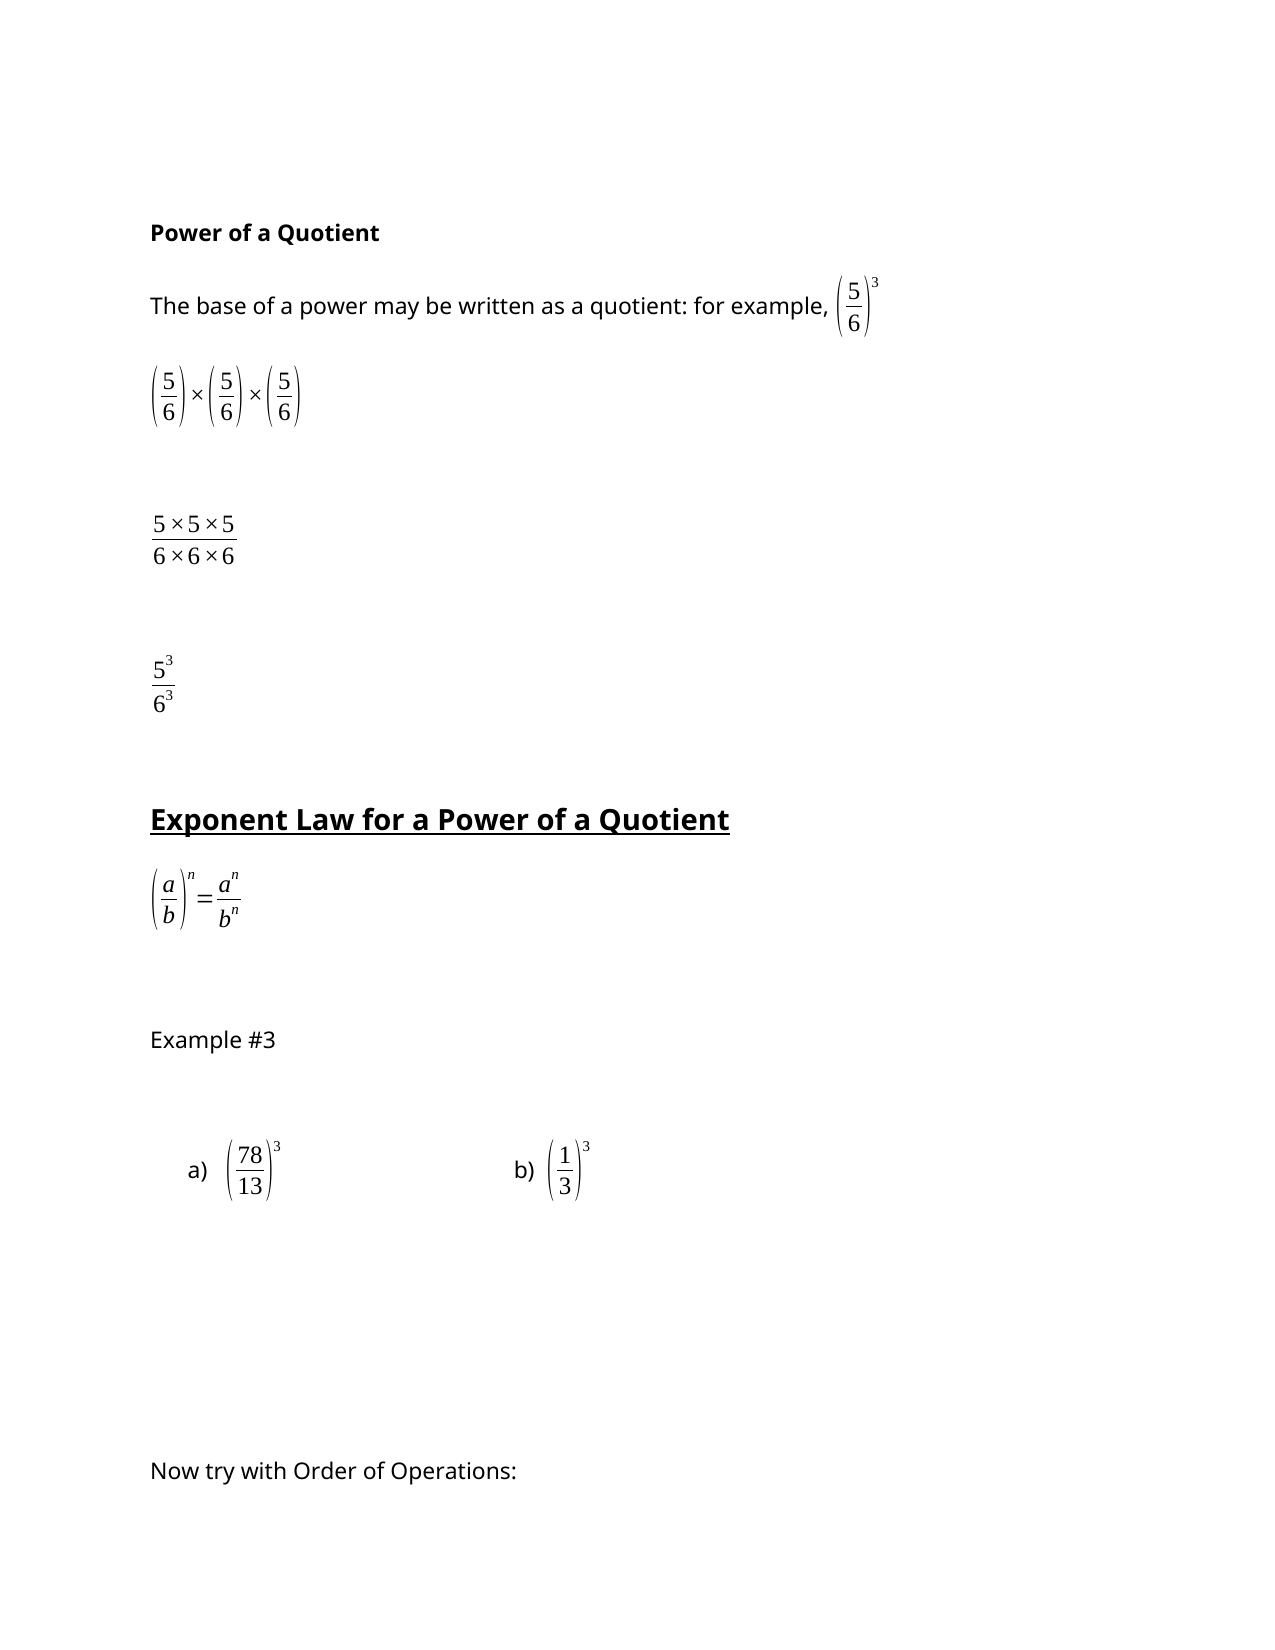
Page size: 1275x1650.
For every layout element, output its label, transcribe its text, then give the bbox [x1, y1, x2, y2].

text Example #3 [150, 1023, 1125, 1055]
text Exponent Law for a Power of a Quotient [150, 799, 1125, 839]
list b) [187, 1137, 1125, 1203]
text Now try with Order of Operations: [150, 1455, 1125, 1486]
text Power of a Quotient [150, 216, 1125, 248]
text The base of a power may be written as a quotient: for example, [150, 273, 1125, 339]
